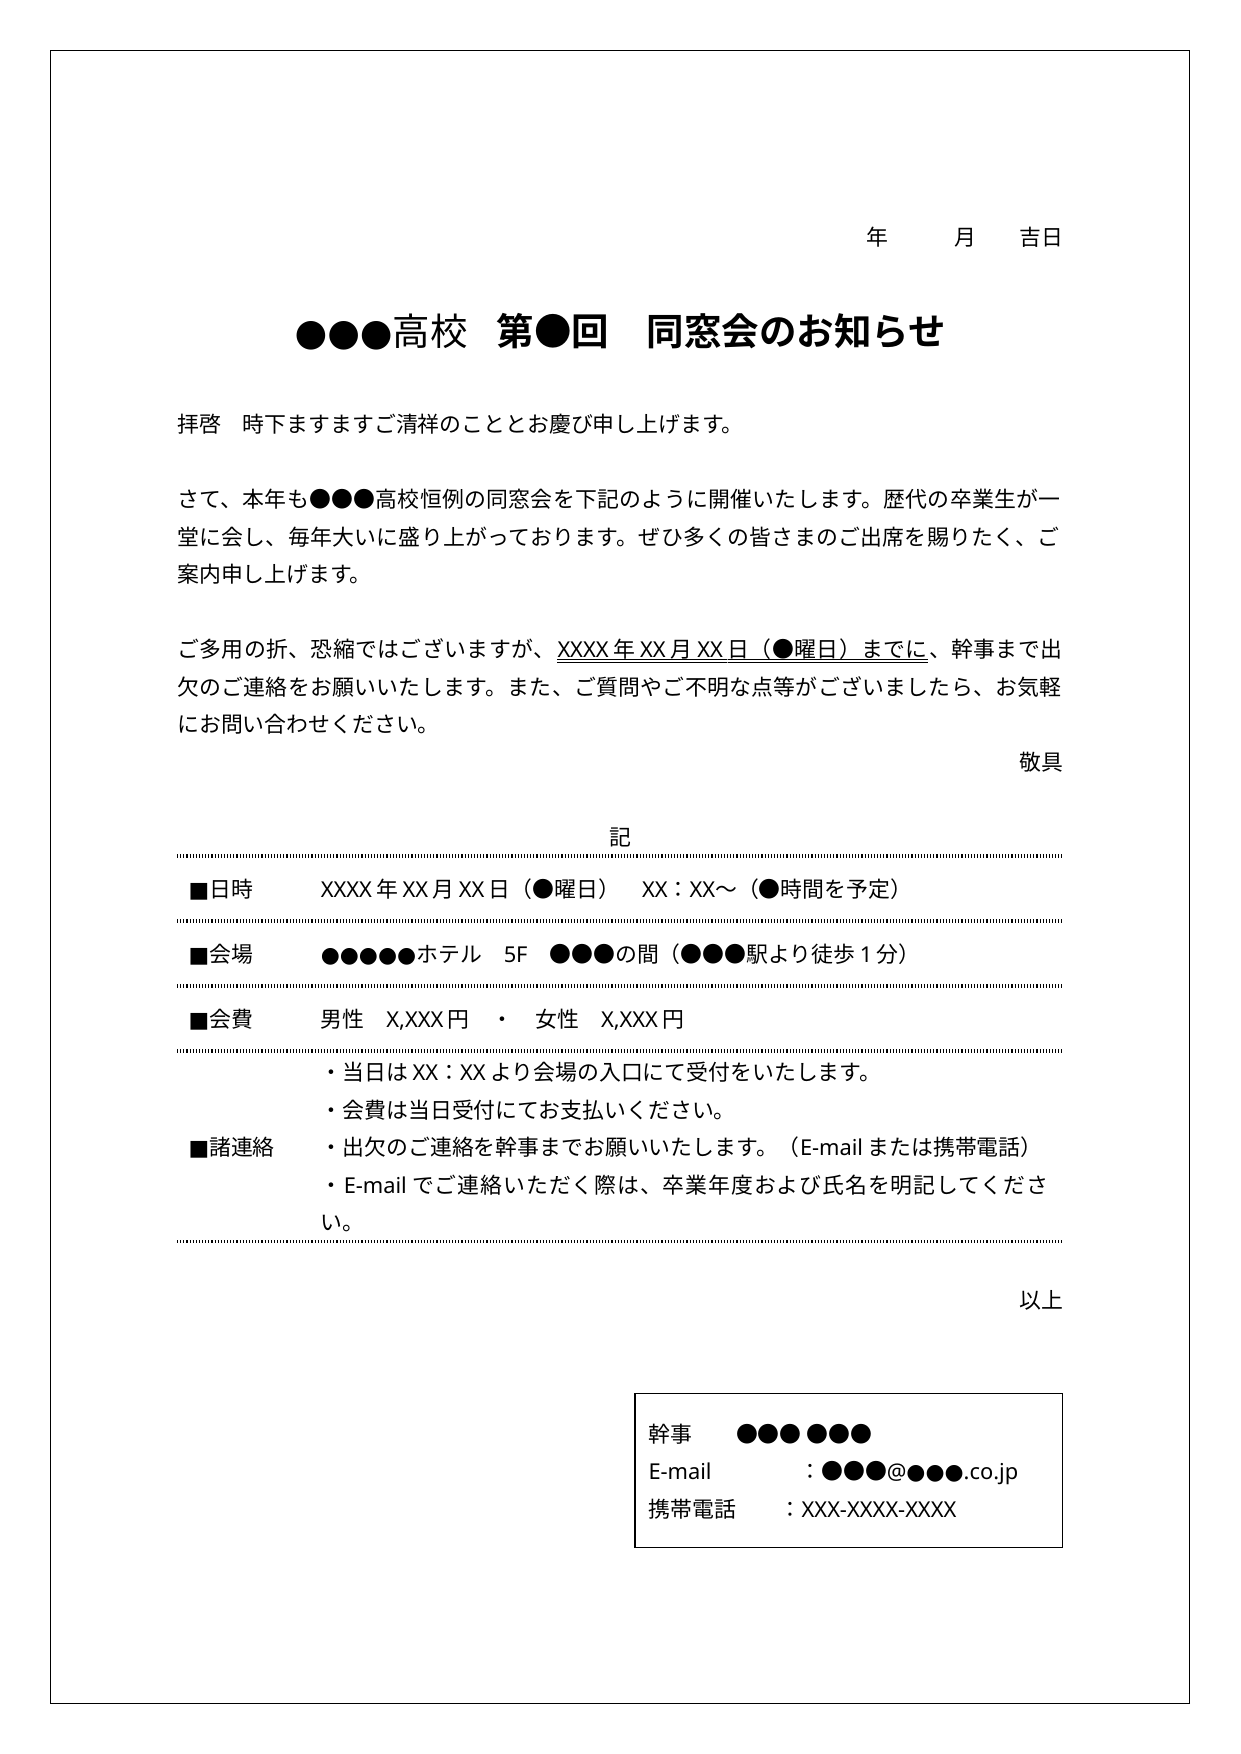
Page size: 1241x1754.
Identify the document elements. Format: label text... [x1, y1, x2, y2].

table_cell ■会場 [177, 919, 309, 984]
text 年 月 吉日 [177, 217, 1063, 254]
table_header XXXX年XX月XX日（●曜日） XX：XX～（●時間を予定） [309, 854, 1062, 919]
table_header ■日時 [177, 854, 309, 919]
text ご多用の折、恐縮ではございますが、XXXX年XX月XX日（●曜日）までに、幹事まで出欠のご連絡をお願いいたします。また、ご質問やご不明な点等がございましたら、お気軽にお問い合わせください。 [177, 629, 1063, 742]
table_cell ■会費 [177, 984, 309, 1049]
text ●●●高校 第●回 同窓会のお知らせ [177, 292, 1063, 367]
text 敬具 [177, 742, 1063, 779]
table_cell ■諸連絡 [177, 1049, 309, 1240]
table_cell ●●●●●ホテル 5F ●●●の間（●●●駅より徒歩1分） [309, 919, 1062, 984]
table_header 幹事 ●●● ●●● E-mail ：●●●@●●●.co.jp 携帯電話 ：XXX-XXXX-XXXX [636, 1394, 1062, 1547]
text さて、本年も●●●高校恒例の同窓会を下記のように開催いたします。歴代の卒業生が一堂に会し、毎年大いに盛り上がっております。ぜひ多くの皆さまのご出席を賜りたく、ご案内申し上げます。 [177, 479, 1063, 592]
text 以上 [177, 1281, 1063, 1318]
text 拝啓 時下ますますご清祥のこととお慶び申し上げます。 [177, 404, 1063, 442]
subtitle 記 [177, 817, 1063, 854]
table_cell ・当日はXX：XXより会場の入口にて受付をいたします。 ・会費は当日受付にてお支払いください。 ・出欠のご連絡を幹事までお願いいたします。（E-mailまたは携帯電話） ・E-mailでご連絡いただく際は、卒業年度および氏名を明記してください。 [309, 1049, 1062, 1240]
table_cell 男性 X,XXX円 ・ 女性 X,XXX円 [309, 984, 1062, 1049]
